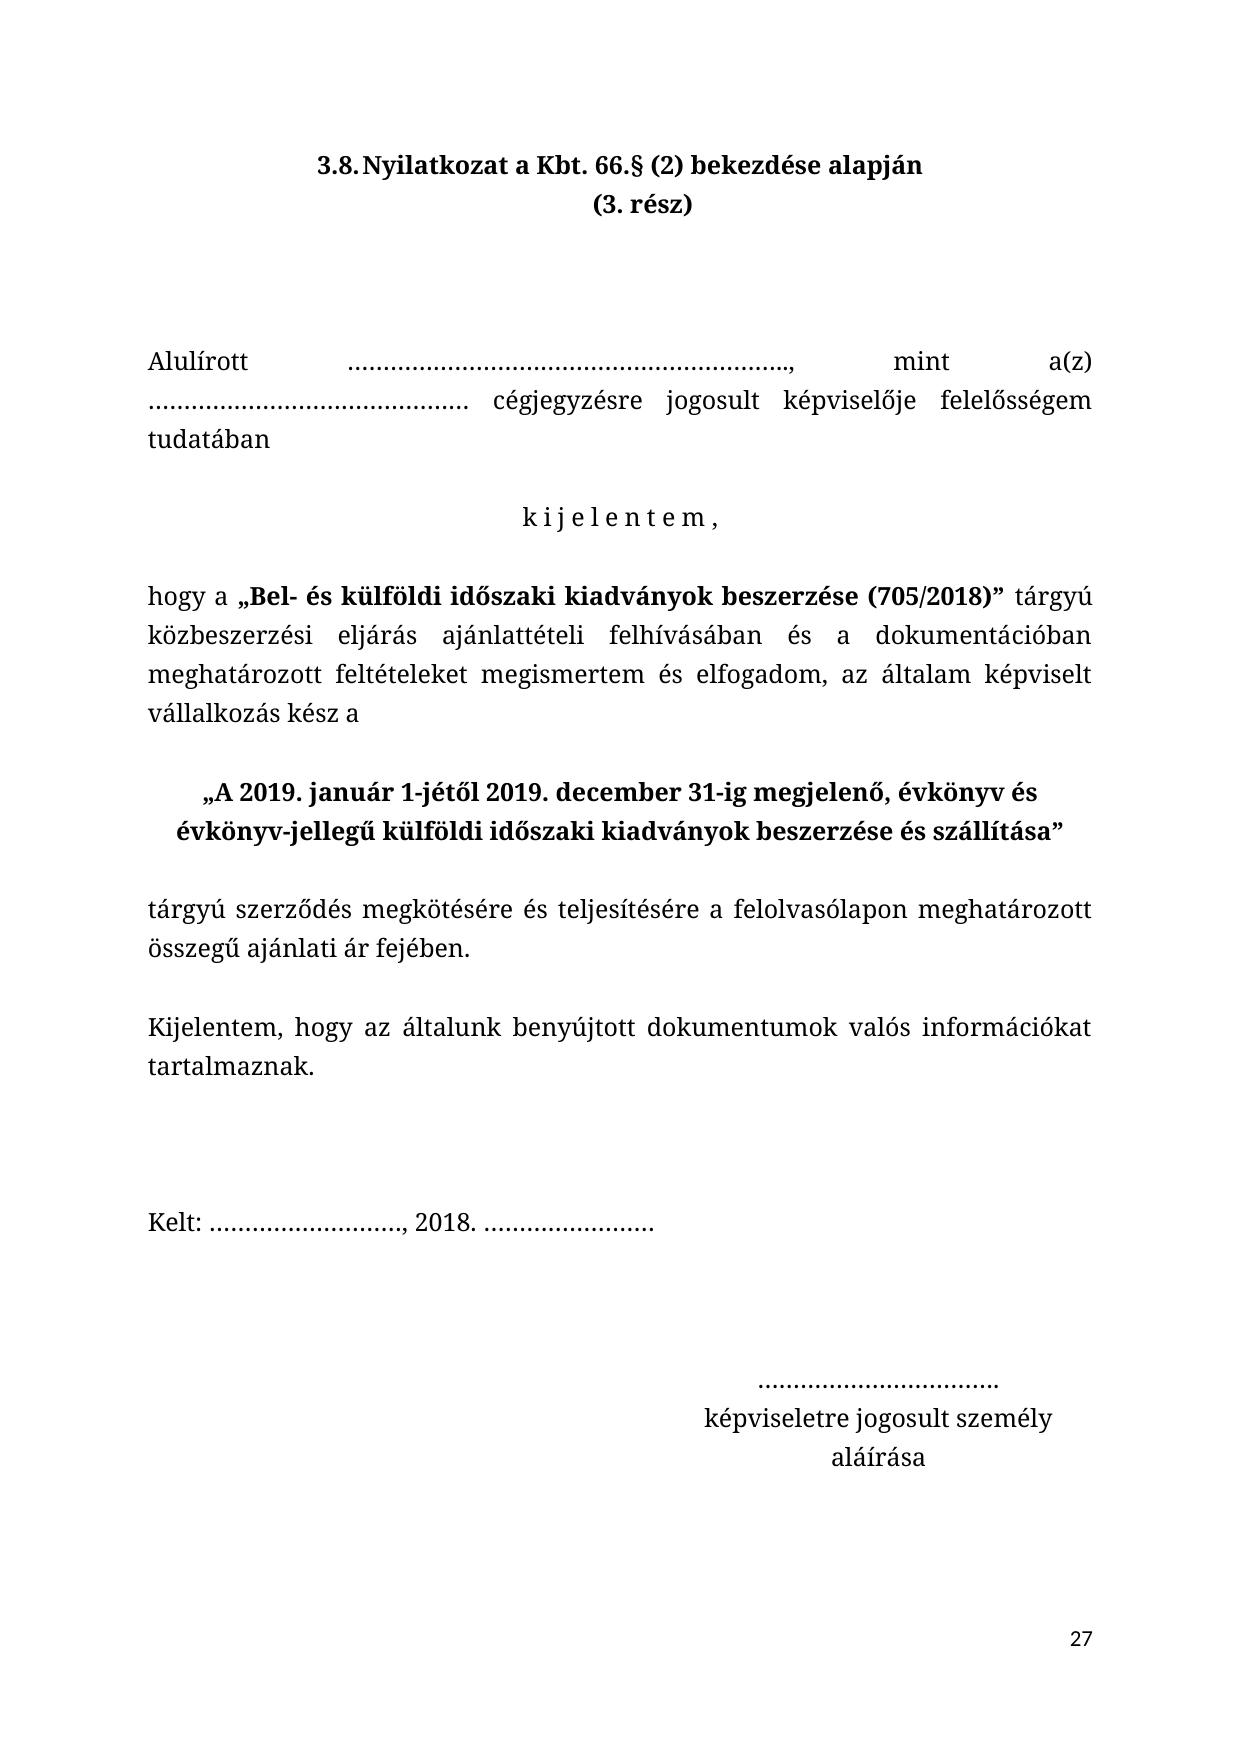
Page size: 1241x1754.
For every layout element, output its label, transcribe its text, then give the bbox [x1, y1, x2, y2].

text ……………………………. [664, 1362, 1093, 1396]
text Alulírott …………………………………………………….., mint a(z) ……………………………………… cégjegyzésre jogosult képviselője felelősségem tudatában [148, 343, 1093, 456]
text hogy a „Bel- és külföldi időszaki kiadványok beszerzése (705/2018)” tárgyú közbeszerzési eljárás ajánlattételi felhívásában és a dokumentációban meghatározott feltételeket megismertem és elfogadom, az általam képviselt vállalkozás kész a [148, 578, 1093, 730]
list Nyilatkozat a Kbt. 66.§ (2) bekezdése alapján (3. rész) [148, 148, 1093, 221]
text Kijelentem, hogy az általunk benyújtott dokumentumok valós információkat tartalmaznak. [148, 1009, 1093, 1082]
text képviseletre jogosult személy aláírása [664, 1401, 1093, 1474]
text „A 2019. január 1-jétől 2019. december 31-ig megjelenő, évkönyv és évkönyv-jellegű külföldi időszaki kiadványok beszerzése és szállítása” [148, 774, 1093, 847]
text tárgyú szerződés megkötésére és teljesítésére a felolvasólapon meghatározott összegű ajánlati ár fejében. [148, 892, 1093, 965]
text kijelentem, [148, 500, 1093, 534]
text Kelt: ………………………, 2018. …………………… [148, 1205, 1093, 1239]
